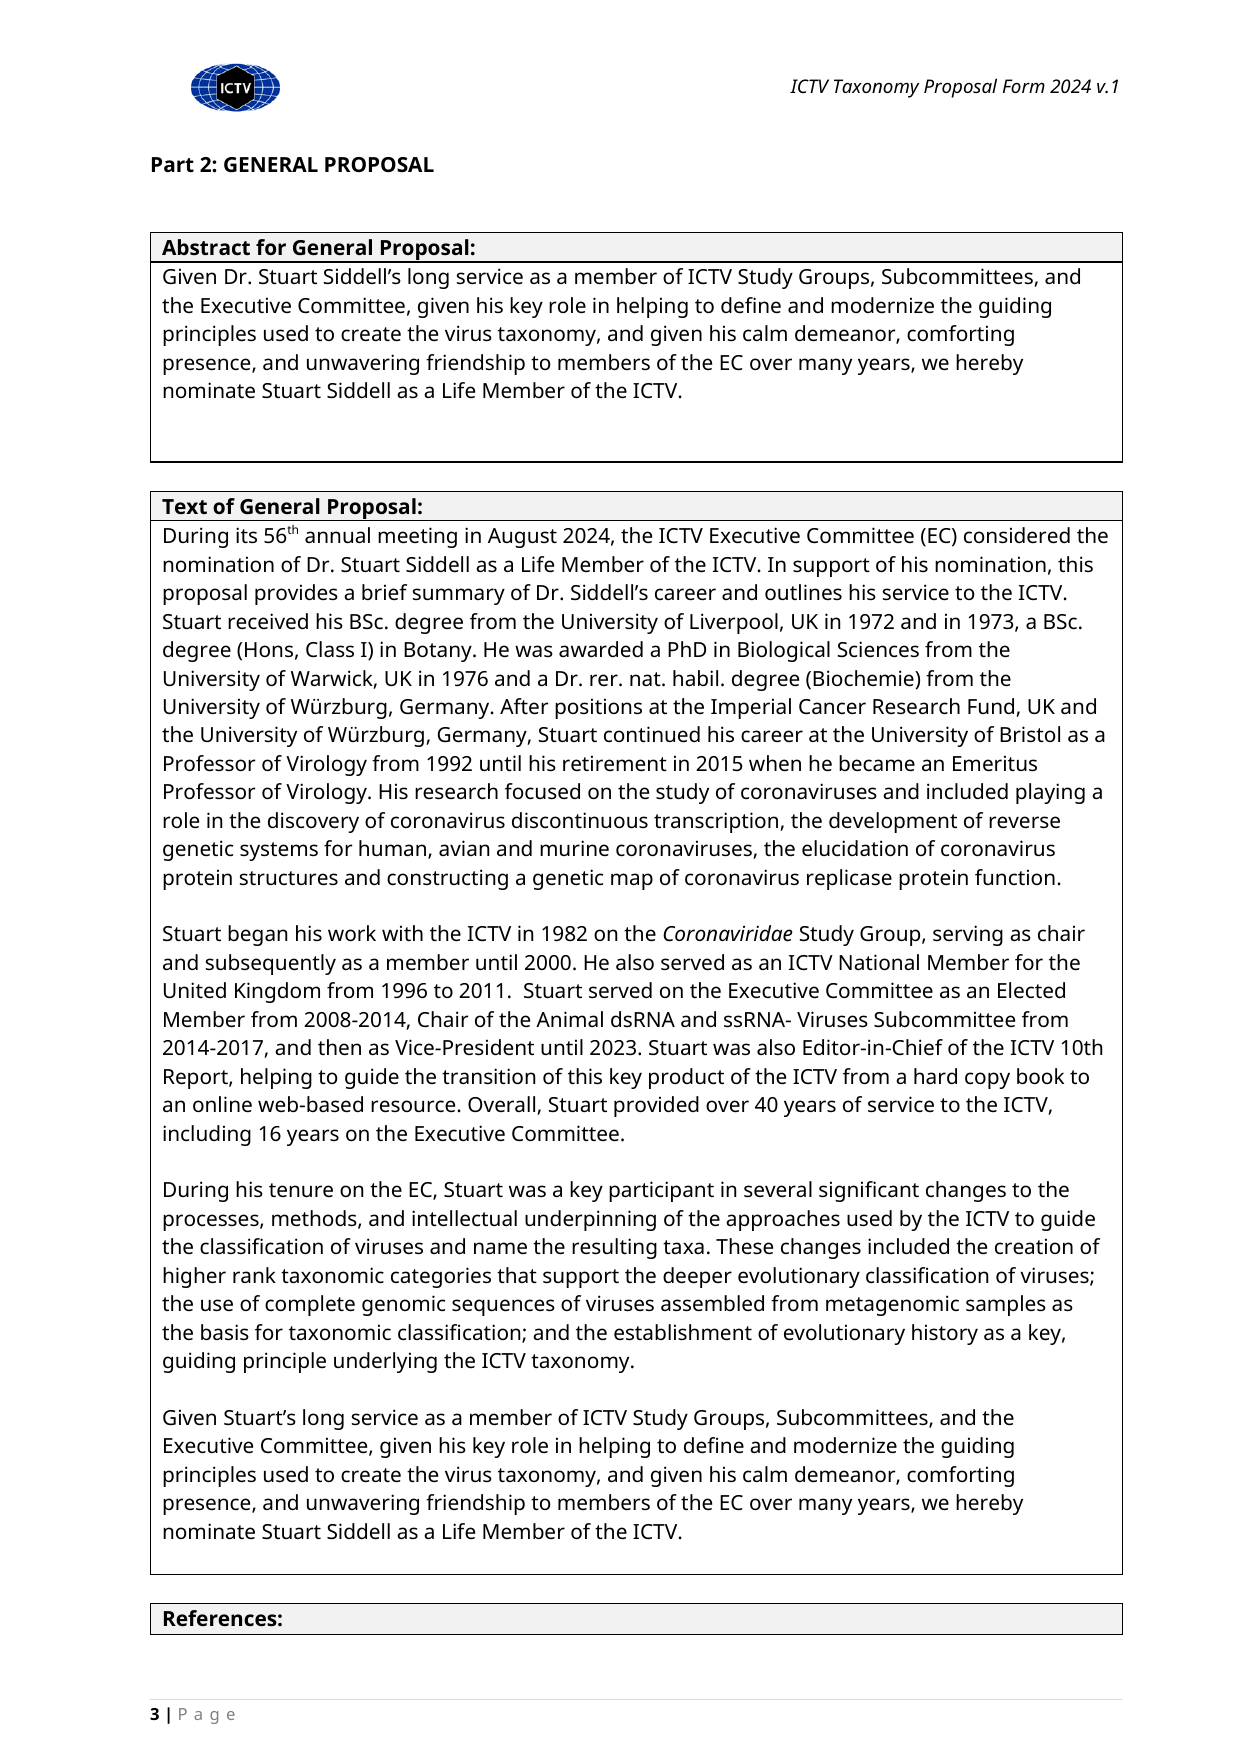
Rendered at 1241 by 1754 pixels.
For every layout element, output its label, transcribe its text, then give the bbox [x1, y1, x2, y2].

picture [190, 56, 282, 113]
table_header Abstract for General Proposal: [151, 233, 1122, 261]
table_header Text of General Proposal: [151, 492, 1122, 520]
table_cell During its 56th annual meeting in August 2024, the ICTV Executive Committee (EC) considered the nomination of Dr. Stuart Siddell as a Life Member of the ICTV. In support of his nomination, this proposal provides a brief summary of Dr. Siddell’s career and outlines his service to the ICTV. Stuart received his BSc. degree from the University of Liverpool, UK in 1972 and in 1973, a BSc. degree (Hons, Class I) in Botany. He was awarded a PhD in Biological Sciences from the University of Warwick, UK in 1976 and a Dr. rer. nat. habil. degree (Biochemie) from the University of Würzburg, Germany. After positions at the Imperial Cancer Research Fund, UK and the University of Würzburg, Germany, Stuart continued his career at the University of Bristol as a Professor of Virology from 1992 until his retirement in 2015 when he became an Emeritus Professor of Virology. His research focused on the study of coronaviruses and included playing a role in the discovery of coronavirus discontinuous transcription, the development of reverse genetic systems for human, avian and murine coronaviruses, the elucidation of coronavirus protein structures and constructing a genetic map of coronavirus replicase protein function. Stuart began his work with the ICTV in 1982 on the Coronaviridae Study Group, serving as chair and subsequently as a member until 2000. He also served as an ICTV National Member for the United Kingdom from 1996 to 2011. Stuart served on the Executive Committee as an Elected Member from 2008-2014, Chair of the Animal dsRNA and ssRNA- Viruses Subcommittee from 2014-2017, and then as Vice-President until 2023. Stuart was also Editor-in-Chief of the ICTV 10th Report, helping to guide the transition of this key product of the ICTV from a hard copy book to an online web-based resource. Overall, Stuart provided over 40 years of service to the ICTV, including 16 years on the Executive Committee. During his tenure on the EC, Stuart was a key participant in several significant changes to the processes, methods, and intellectual underpinning of the approaches used by the ICTV to guide the classification of viruses and name the resulting taxa. These changes included the creation of higher rank taxonomic categories that support the deeper evolutionary classification of viruses; the use of complete genomic sequences of viruses assembled from metagenomic samples as the basis for taxonomic classification; and the establishment of evolutionary history as a key, guiding principle underlying the ICTV taxonomy. Given Stuart’s long service as a member of ICTV Study Groups, Subcommittees, and the Executive Committee, given his key role in helping to define and modernize the guiding principles used to create the virus taxonomy, and given his calm demeanor, comforting presence, and unwavering friendship to members of the EC over many years, we hereby nominate Stuart Siddell as a Life Member of the ICTV. [151, 521, 1122, 1574]
table_header References: [151, 1604, 1122, 1634]
table_cell Given Dr. Stuart Siddell’s long service as a member of ICTV Study Groups, Subcommittees, and the Executive Committee, given his key role in helping to define and modernize the guiding principles used to create the virus taxonomy, and given his calm demeanor, comforting presence, and unwavering friendship to members of the EC over many years, we hereby nominate Stuart Siddell as a Life Member of the ICTV. [151, 263, 1122, 461]
text Part 2: GENERAL PROPOSAL [150, 150, 1122, 178]
